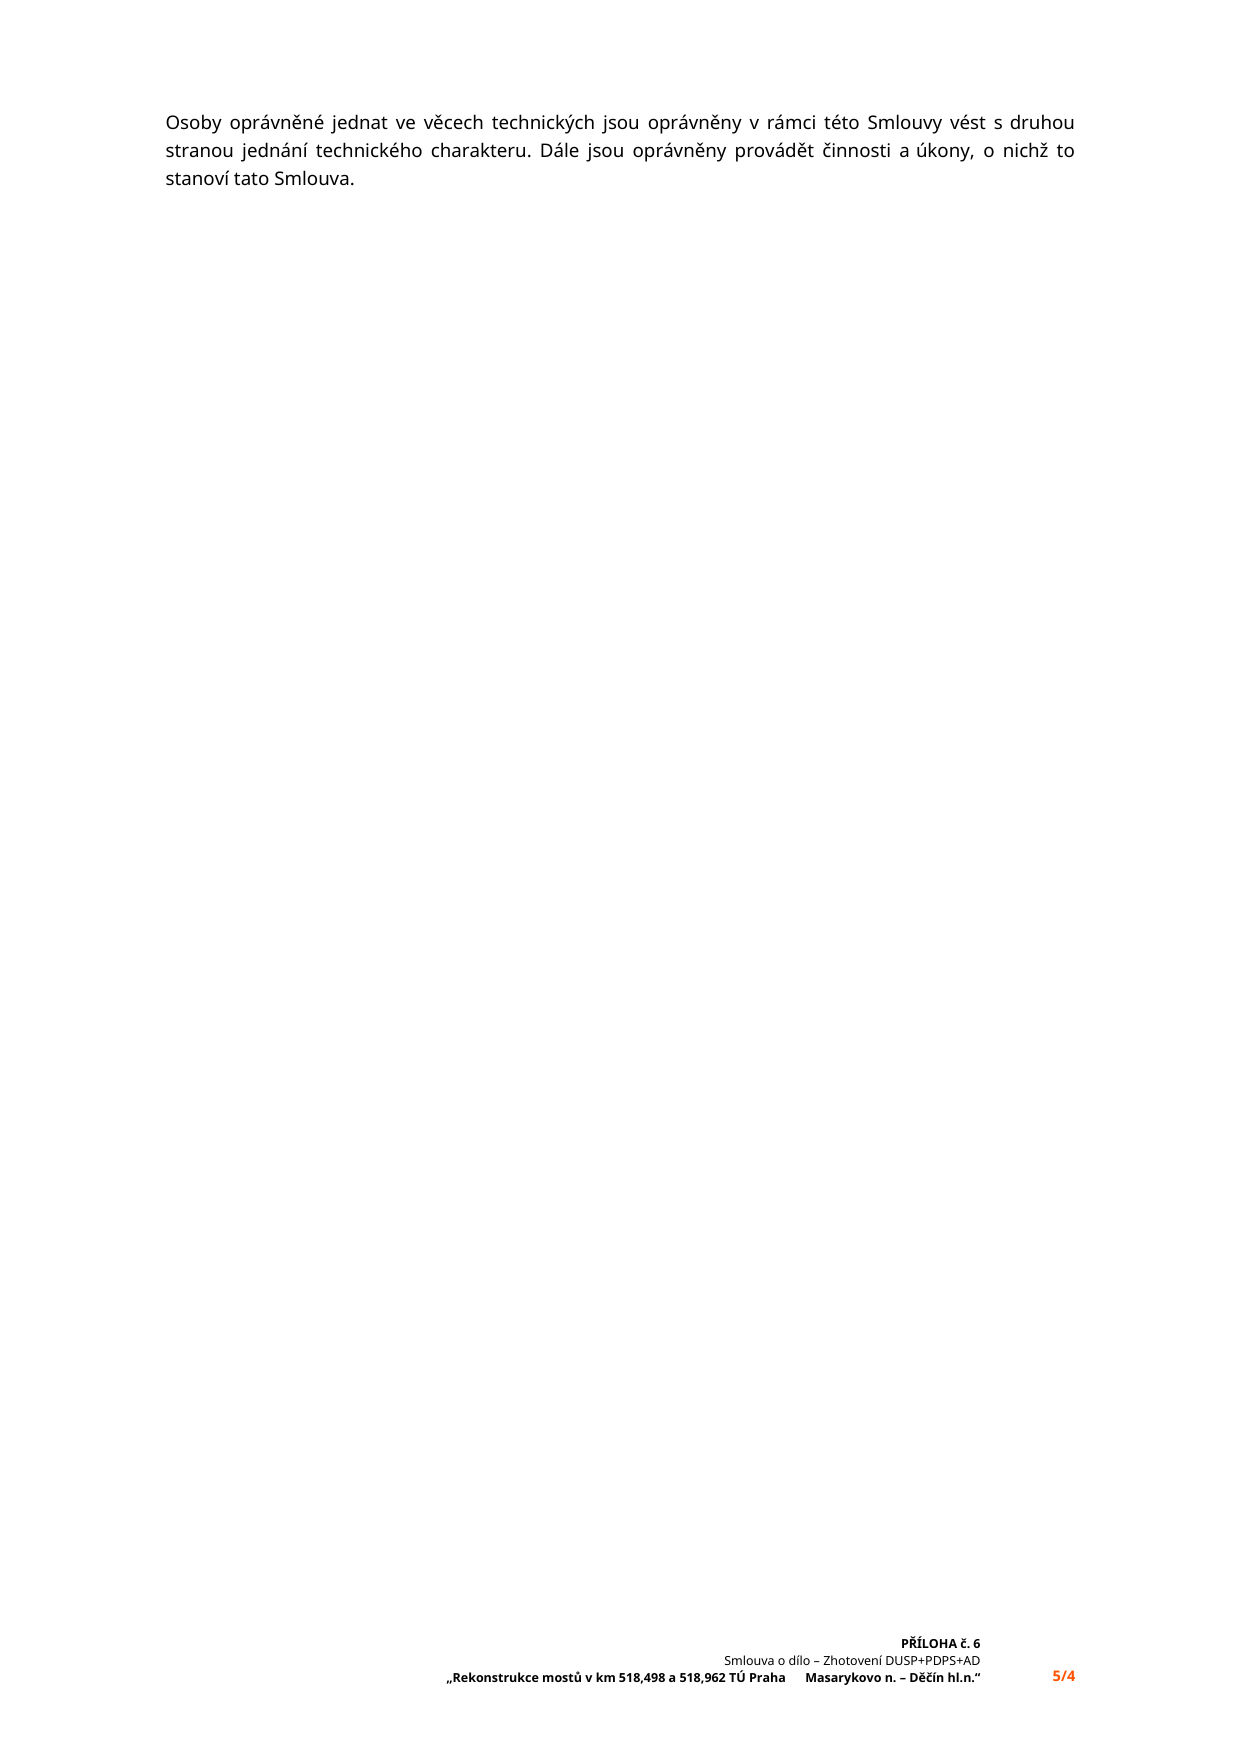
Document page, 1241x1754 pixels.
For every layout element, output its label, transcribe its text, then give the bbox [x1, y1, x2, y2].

text Osoby oprávněné jednat ve věcech technických jsou oprávněny v rámci této Smlouvy vést s druhou stranou jednání technického charakteru. Dále jsou oprávněny provádět činnosti a úkony, o nichž to stanoví tato Smlouva. [165, 109, 1075, 191]
